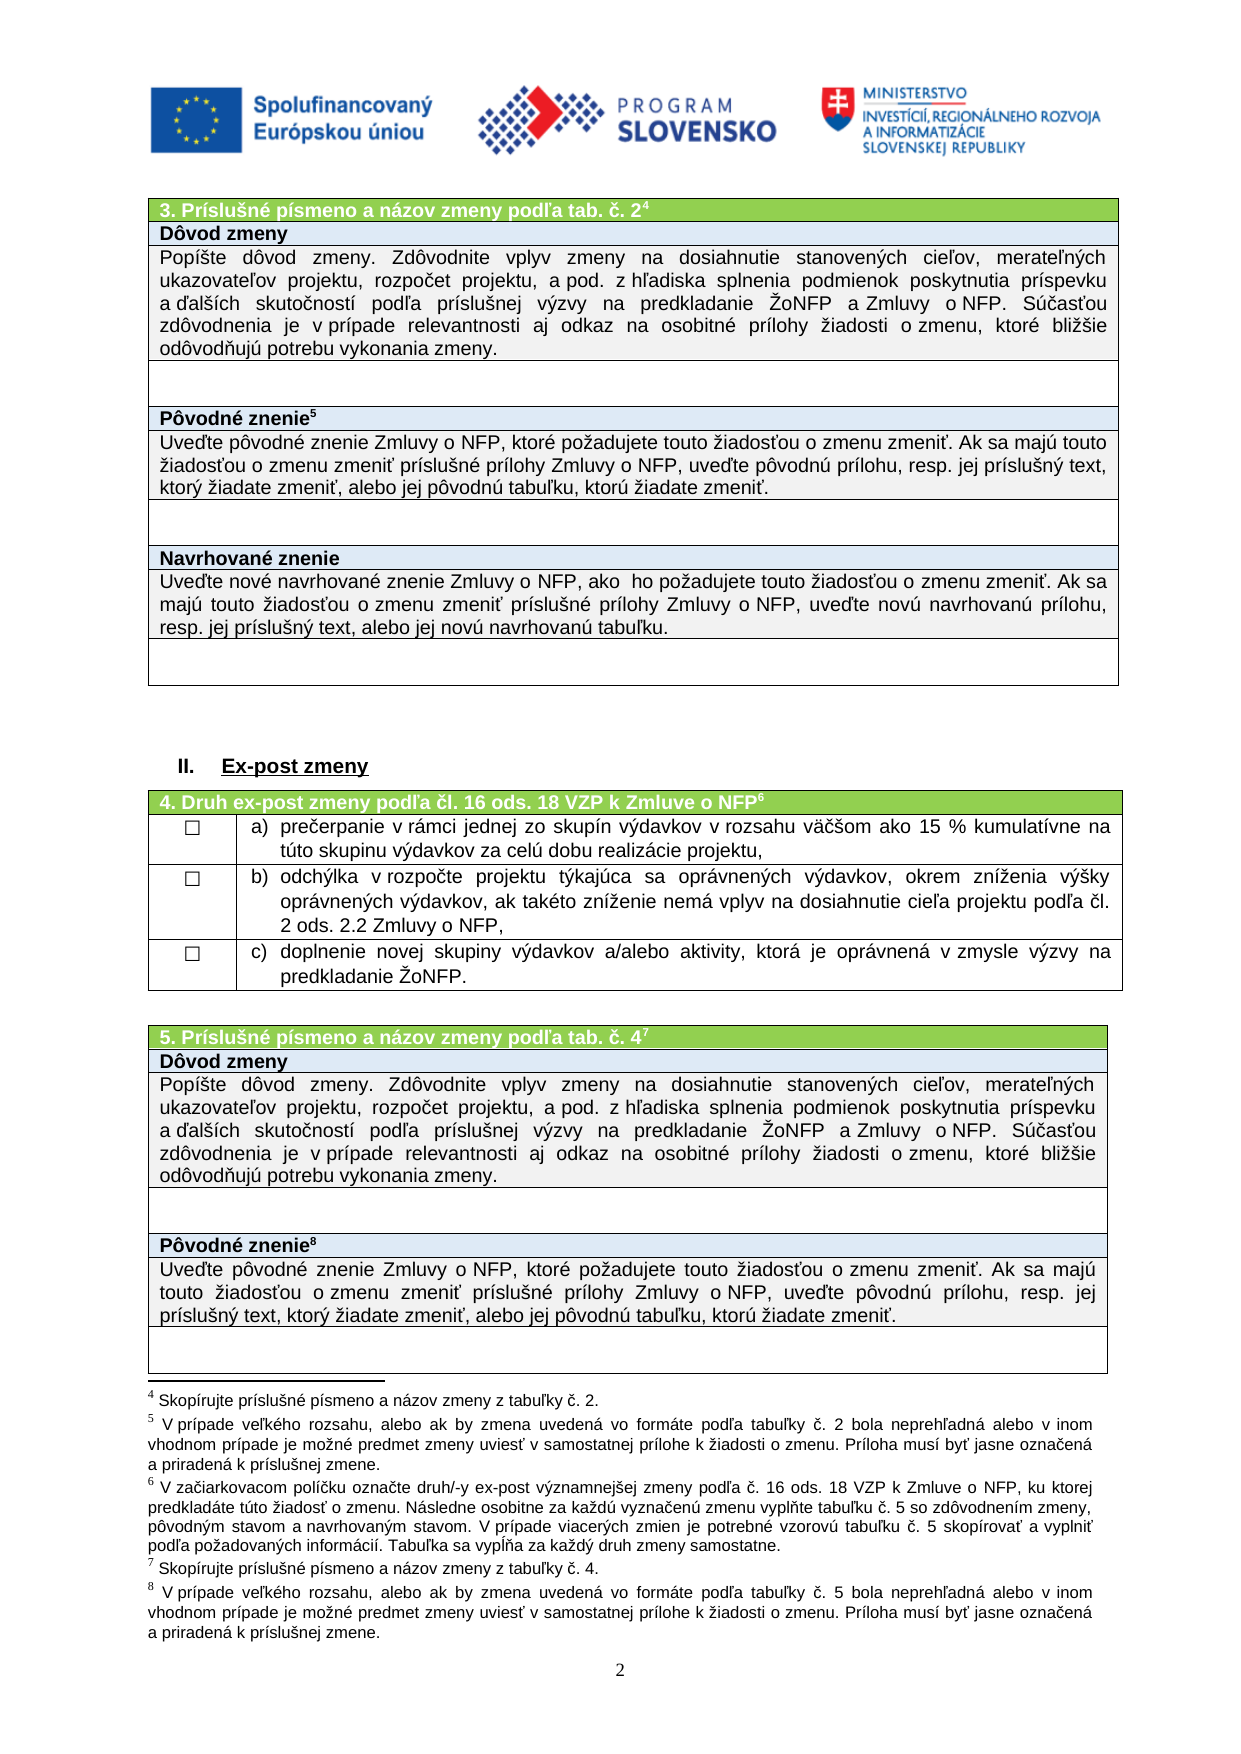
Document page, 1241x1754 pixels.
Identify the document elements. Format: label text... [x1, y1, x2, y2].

table_cell [149, 361, 1118, 406]
table_cell [149, 1188, 1107, 1233]
table_cell Dôvod zmeny [149, 222, 1118, 245]
table_cell Pôvodné znenie [149, 1234, 1107, 1257]
table_cell [149, 639, 1118, 685]
table_cell doplnenie novej skupiny výdavkov a/alebo aktivity, ktorá je oprávnená v zmysle výzvy na predkladanie ŽoNFP. [237, 940, 1122, 990]
table_cell Uveďte pôvodné znenie Zmluvy o NFP, ktoré požadujete touto žiadosťou o zmenu zmeniť. Ak sa majú touto žiadosťou o zmenu zmeniť príslušné prílohy Zmluvy o NFP, uveďte pôvodnú prílohu, resp. jej príslušný text, ktorý žiadate zmeniť, alebo jej pôvodnú tabuľku, ktorú žiadate zmeniť. [149, 1258, 1107, 1326]
table_cell Uveďte nové navrhované znenie Zmluvy o NFP, ako ho požadujete touto žiadosťou o zmenu zmeniť. Ak sa majú touto žiadosťou o zmenu zmeniť príslušné prílohy Zmluvy o NFP, uveďte novú navrhovanú prílohu, resp. jej príslušný text, alebo jej novú navrhovanú tabuľku. [149, 570, 1118, 638]
picture [147, 73, 1106, 169]
table_header 5. Príslušné písmeno a názov zmeny podľa tab. č. 4 [149, 1026, 1107, 1048]
table_cell odchýlka v rozpočte projektu týkajúca sa oprávnených výdavkov, okrem zníženia výšky oprávnených výdavkov, ak takéto zníženie nemá vplyv na dosiahnutie cieľa projektu podľa čl. 2 ods. 2.2 Zmluvy o NFP, [237, 865, 1122, 939]
table_cell Popíšte dôvod zmeny. Zdôvodnite vplyv zmeny na dosiahnutie stanovených cieľov, merateľných ukazovateľov projektu, rozpočet projektu, a pod. z hľadiska splnenia podmienok poskytnutia príspevku a ďalších skutočností podľa príslušnej výzvy na predkladanie ŽoNFP a Zmluvy o NFP. Súčasťou zdôvodnenia je v prípade relevantnosti aj odkaz na osobitné prílohy žiadosti o zmenu, ktoré bližšie odôvodňujú potrebu vykonania zmeny. [149, 246, 1118, 359]
table_header 3. Príslušné písmeno a názov zmeny podľa tab. č. 2 [149, 199, 1118, 221]
table_cell Popíšte dôvod zmeny. Zdôvodnite vplyv zmeny na dosiahnutie stanovených cieľov, merateľných ukazovateľov projektu, rozpočet projektu, a pod. z hľadiska splnenia podmienok poskytnutia príspevku a ďalších skutočností podľa príslušnej výzvy na predkladanie ŽoNFP a Zmluvy o NFP. Súčasťou zdôvodnenia je v prípade relevantnosti aj odkaz na osobitné prílohy žiadosti o zmenu, ktoré bližšie odôvodňujú potrebu vykonania zmeny. [149, 1073, 1107, 1187]
table_cell [149, 1327, 1107, 1373]
table_cell Navrhované znenie [149, 546, 1118, 569]
list Ex-post zmeny [177, 754, 1093, 778]
table_cell Pôvodné znenie [149, 407, 1118, 430]
table_header 4. Druh ex-post zmeny podľa čl. 16 ods. 18 VZP k Zmluve o NFP [149, 791, 1122, 814]
table_cell [149, 500, 1118, 545]
table_cell Dôvod zmeny [149, 1050, 1107, 1072]
table_cell Uveďte pôvodné znenie Zmluvy o NFP, ktoré požadujete touto žiadosťou o zmenu zmeniť. Ak sa majú touto žiadosťou o zmenu zmeniť príslušné prílohy Zmluvy o NFP, uveďte pôvodnú prílohu, resp. jej príslušný text, ktorý žiadate zmeniť, alebo jej pôvodnú tabuľku, ktorú žiadate zmeniť. [149, 431, 1118, 499]
table_cell prečerpanie v rámci jednej zo skupín výdavkov v rozsahu väčšom ako 15 % kumulatívne na túto skupinu výdavkov za celú dobu realizácie projektu, [237, 815, 1122, 864]
